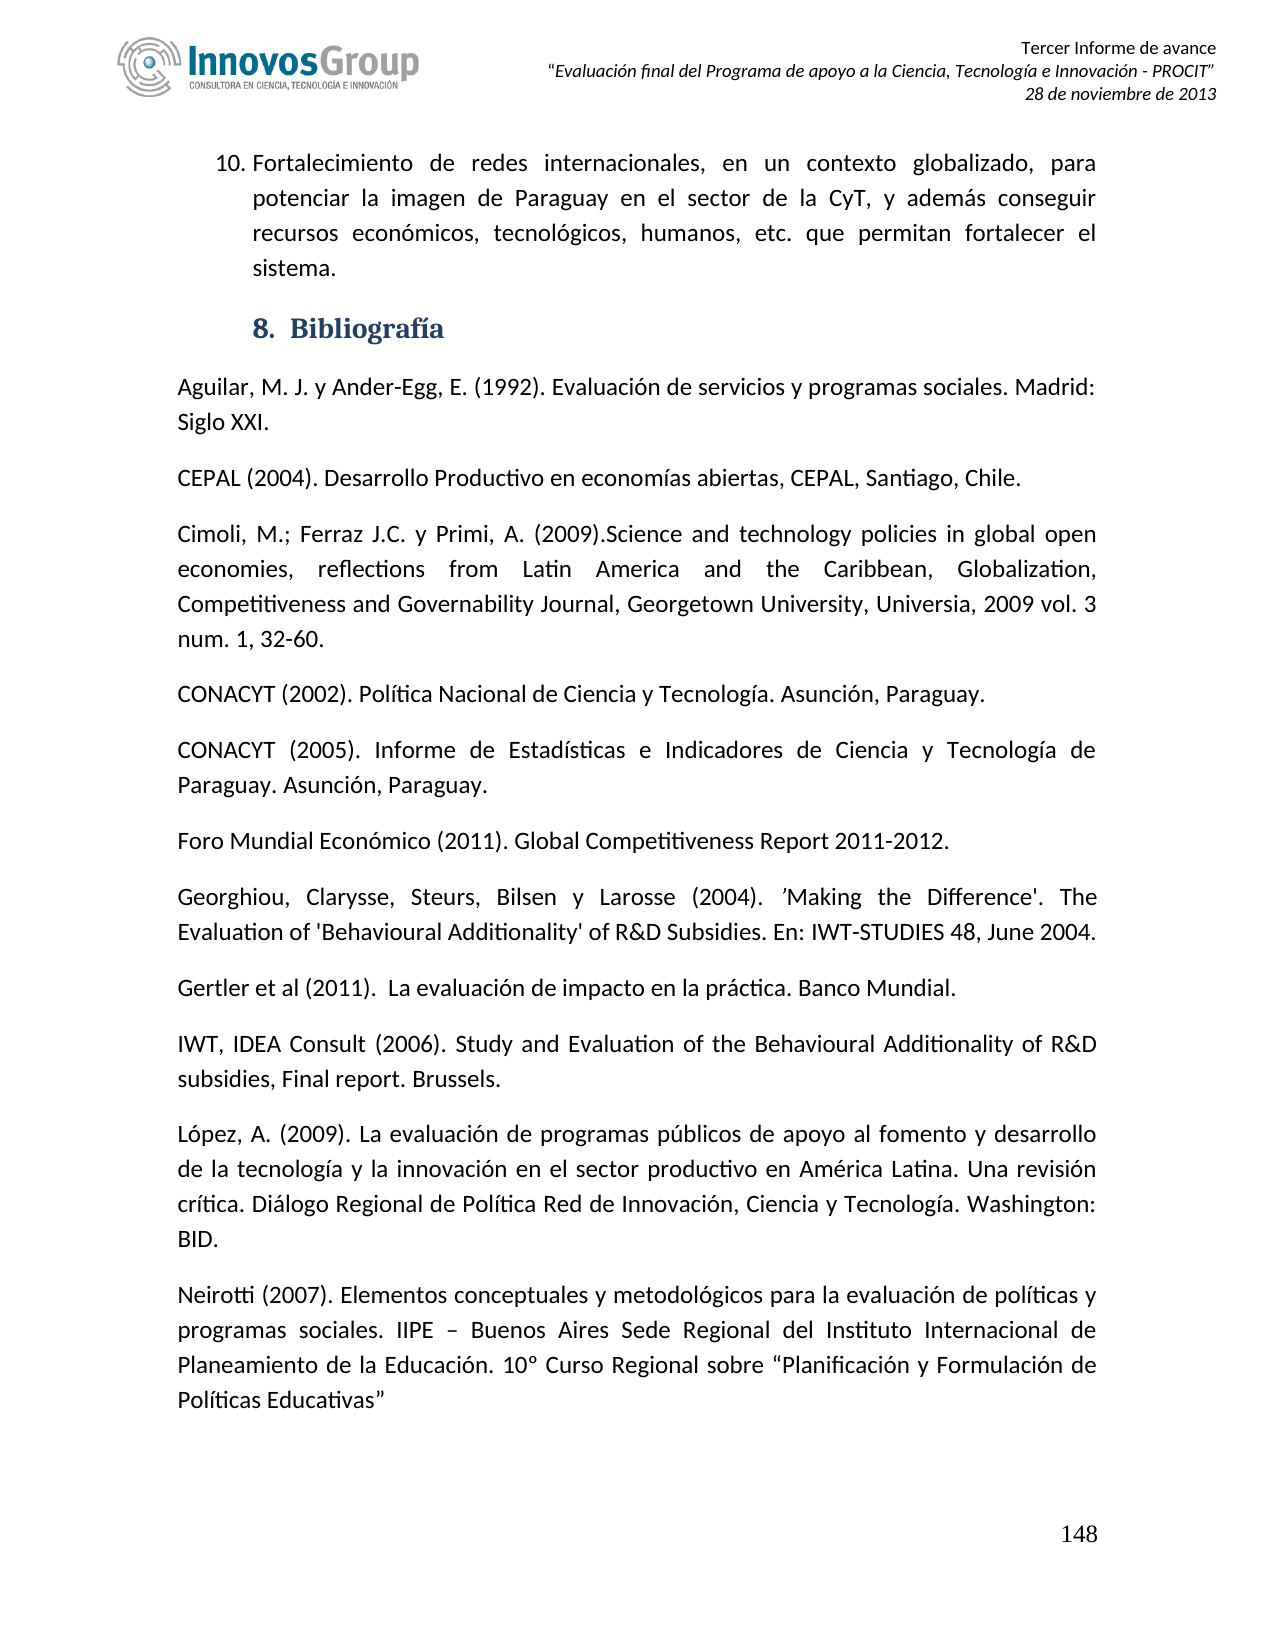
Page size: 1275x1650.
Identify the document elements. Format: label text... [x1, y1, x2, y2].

text Neirotti (2007). Elementos conceptuales y metodológicos para la evaluación de políticas y programas sociales. IIPE – Buenos Aires Sede Regional del Instituto Internacional de Planeamiento de la Educación. 10º Curso Regional sobre “Planificación y Formulación de Políticas Educativas” [177, 1279, 1098, 1415]
text IWT, IDEA Consult (2006). Study and Evaluation of the Behavioural Additionality of R&D subsidies, Final report. Brussels. [177, 1028, 1098, 1093]
text López, A. (2009). La evaluación de programas públicos de apoyo al fomento y desarrollo de la tecnología y la innovación en el sector productivo en América Latina. Una revisión crítica. Diálogo Regional de Política Red de Innovación, Ciencia y Tecnología. Washington: BID. [177, 1119, 1098, 1254]
text Foro Mundial Económico (2011). Global Competitiveness Report 2011-2012. [177, 825, 1098, 856]
picture [117, 37, 419, 97]
text Gertler et al (2011). La evaluación de impacto en la práctica. Banco Mundial. [177, 972, 1098, 1002]
text Aguilar, M. J. y Ander-Egg, E. (1992). Evaluación de servicios y programas sociales. Madrid: Siglo XXI. [177, 371, 1098, 437]
text Cimoli, M.; Ferraz J.C. y Primi, A. (2009).Science and technology policies in global open economies, reflections from Latin America and the Caribbean, Globalization, Competitiveness and Governability Journal, Georgetown University, Universia, 2009 vol. 3 num. 1, 32-60. [177, 518, 1098, 653]
list Fortalecimiento de redes internacionales, en un contexto globalizado, para potenciar la imagen de Paraguay en el sector de la CyT, y además conseguir recursos económicos, tecnológicos, humanos, etc. que permitan fortalecer el sistema. [215, 148, 1098, 283]
subtitle Bibliografía [252, 313, 1098, 346]
text CONACYT (2002). Política Nacional de Ciencia y Tecnología. Asunción, Paraguay. [177, 679, 1098, 709]
text CEPAL (2004). Desarrollo Productivo en economías abiertas, CEPAL, Santiago, Chile. [177, 462, 1098, 492]
text CONACYT (2005). Informe de Estadísticas e Indicadores de Ciencia y Tecnología de Paraguay. Asunción, Paraguay. [177, 734, 1098, 800]
text Georghiou, Clarysse, Steurs, Bilsen y Larosse (2004). ’Making the Difference'. The Evaluation of 'Behavioural Additionality' of R&D Subsidies. En: IWT-STUDIES 48, June 2004. [177, 881, 1098, 947]
